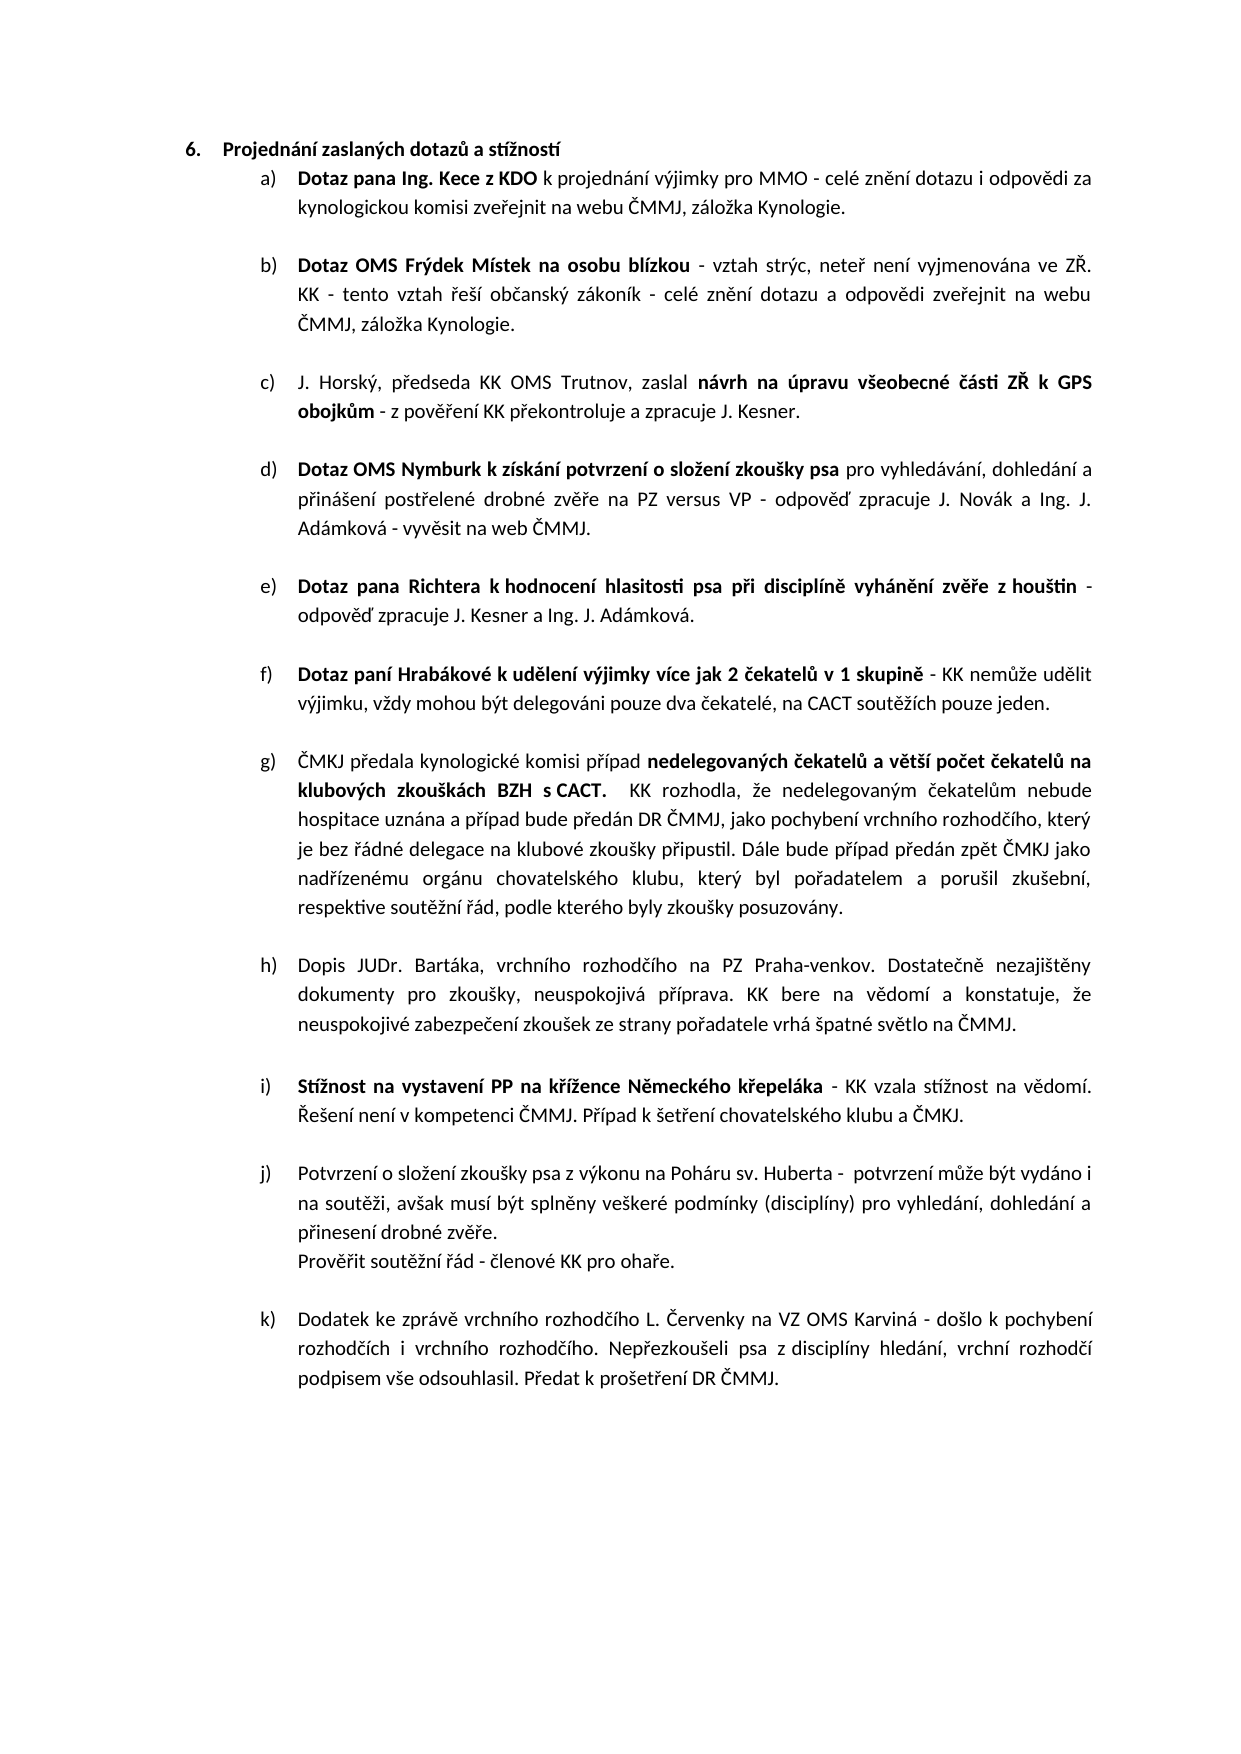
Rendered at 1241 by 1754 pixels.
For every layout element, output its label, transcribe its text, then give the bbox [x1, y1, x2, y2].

list ČMKJ předala kynologické komisi případ nedelegovaných čekatelů a větší počet čekatelů na klubových zkouškách BZH s CACT. KK rozhodla, že nedelegovaným čekatelům nebude hospitace uznána a případ bude předán DR ČMMJ, jako pochybení vrchního rozhodčího, který je bez řádné delegace na klubové zkoušky připustil. Dále bude případ předán zpět ČMKJ jako nadřízenému orgánu chovatelského klubu, který byl pořadatelem a porušil zkušební, respektive soutěžní řád, podle kterého byly zkoušky posuzovány. [260, 748, 1092, 919]
list Projednání zaslaných dotazů a stížností [185, 136, 1092, 161]
list J. Horský, předseda KK OMS Trutnov, zaslal návrh na úpravu všeobecné části ZŘ k GPS obojkům - z pověření KK překontroluje a zpracuje J. Kesner. [260, 369, 1092, 424]
list Dodatek ke zprávě vrchního rozhodčího L. Červenky na VZ OMS Karviná - došlo k pochybení rozhodčích i vrchního rozhodčího. Nepřezkoušeli psa z disciplíny hledání, vrchní rozhodčí podpisem vše odsouhlasil. Předat k prošetření DR ČMMJ. [260, 1306, 1092, 1390]
list Dopis JUDr. Bartáka, vrchního rozhodčího na PZ Praha-venkov. Dostatečně nezajištěny dokumenty pro zkoušky, neuspokojivá příprava. KK bere na vědomí a konstatuje, že neuspokojivé zabezpečení zkoušek ze strany pořadatele vrhá špatné světlo na ČMMJ. [260, 952, 1092, 1036]
list Dotaz OMS Nymburk k získání potvrzení o složení zkoušky psa pro vyhledávání, dohledání a přinášení postřelené drobné zvěře na PZ versus VP - odpověď zpracuje J. Novák a Ing. J. Adámková - vyvěsit na web ČMMJ. [260, 457, 1092, 540]
list Dotaz paní Hrabákové k udělení výjimky více jak 2 čekatelů v 1 skupině - KK nemůže udělit výjimku, vždy mohou být delegováni pouze dva čekatelé, na CACT soutěžích pouze jeden. [260, 661, 1092, 715]
list Dotaz pana Ing. Kece z KDO k projednání výjimky pro MMO - celé znění dotazu i odpovědi za kynologickou komisi zveřejnit na webu ČMMJ, záložka Kynologie. [260, 165, 1092, 219]
list Prověřit soutěžní řád - členové KK pro ohaře. [298, 1248, 1092, 1273]
list Dotaz pana Richtera k hodnocení hlasitosti psa při disciplíně vyhánění zvěře z houštin - odpověď zpracuje J. Kesner a Ing. J. Adámková. [260, 573, 1092, 628]
list Stížnost na vystavení PP na křížence Německého křepeláka - KK vzala stížnost na vědomí. Řešení není v kompetenci ČMMJ. Případ k šetření chovatelského klubu a ČMKJ. [260, 1073, 1092, 1128]
list Dotaz OMS Frýdek Místek na osobu blízkou - vztah strýc, neteř není vyjmenována ve ZŘ. KK - tento vztah řeší občanský zákoník - celé znění dotazu a odpovědi zveřejnit na webu ČMMJ, záložka Kynologie. [260, 252, 1092, 336]
list Potvrzení o složení zkoušky psa z výkonu na Poháru sv. Huberta - potvrzení může být vydáno i na soutěži, avšak musí být splněny veškeré podmínky (disciplíny) pro vyhledání, dohledání a přinesení drobné zvěře. [260, 1161, 1092, 1244]
